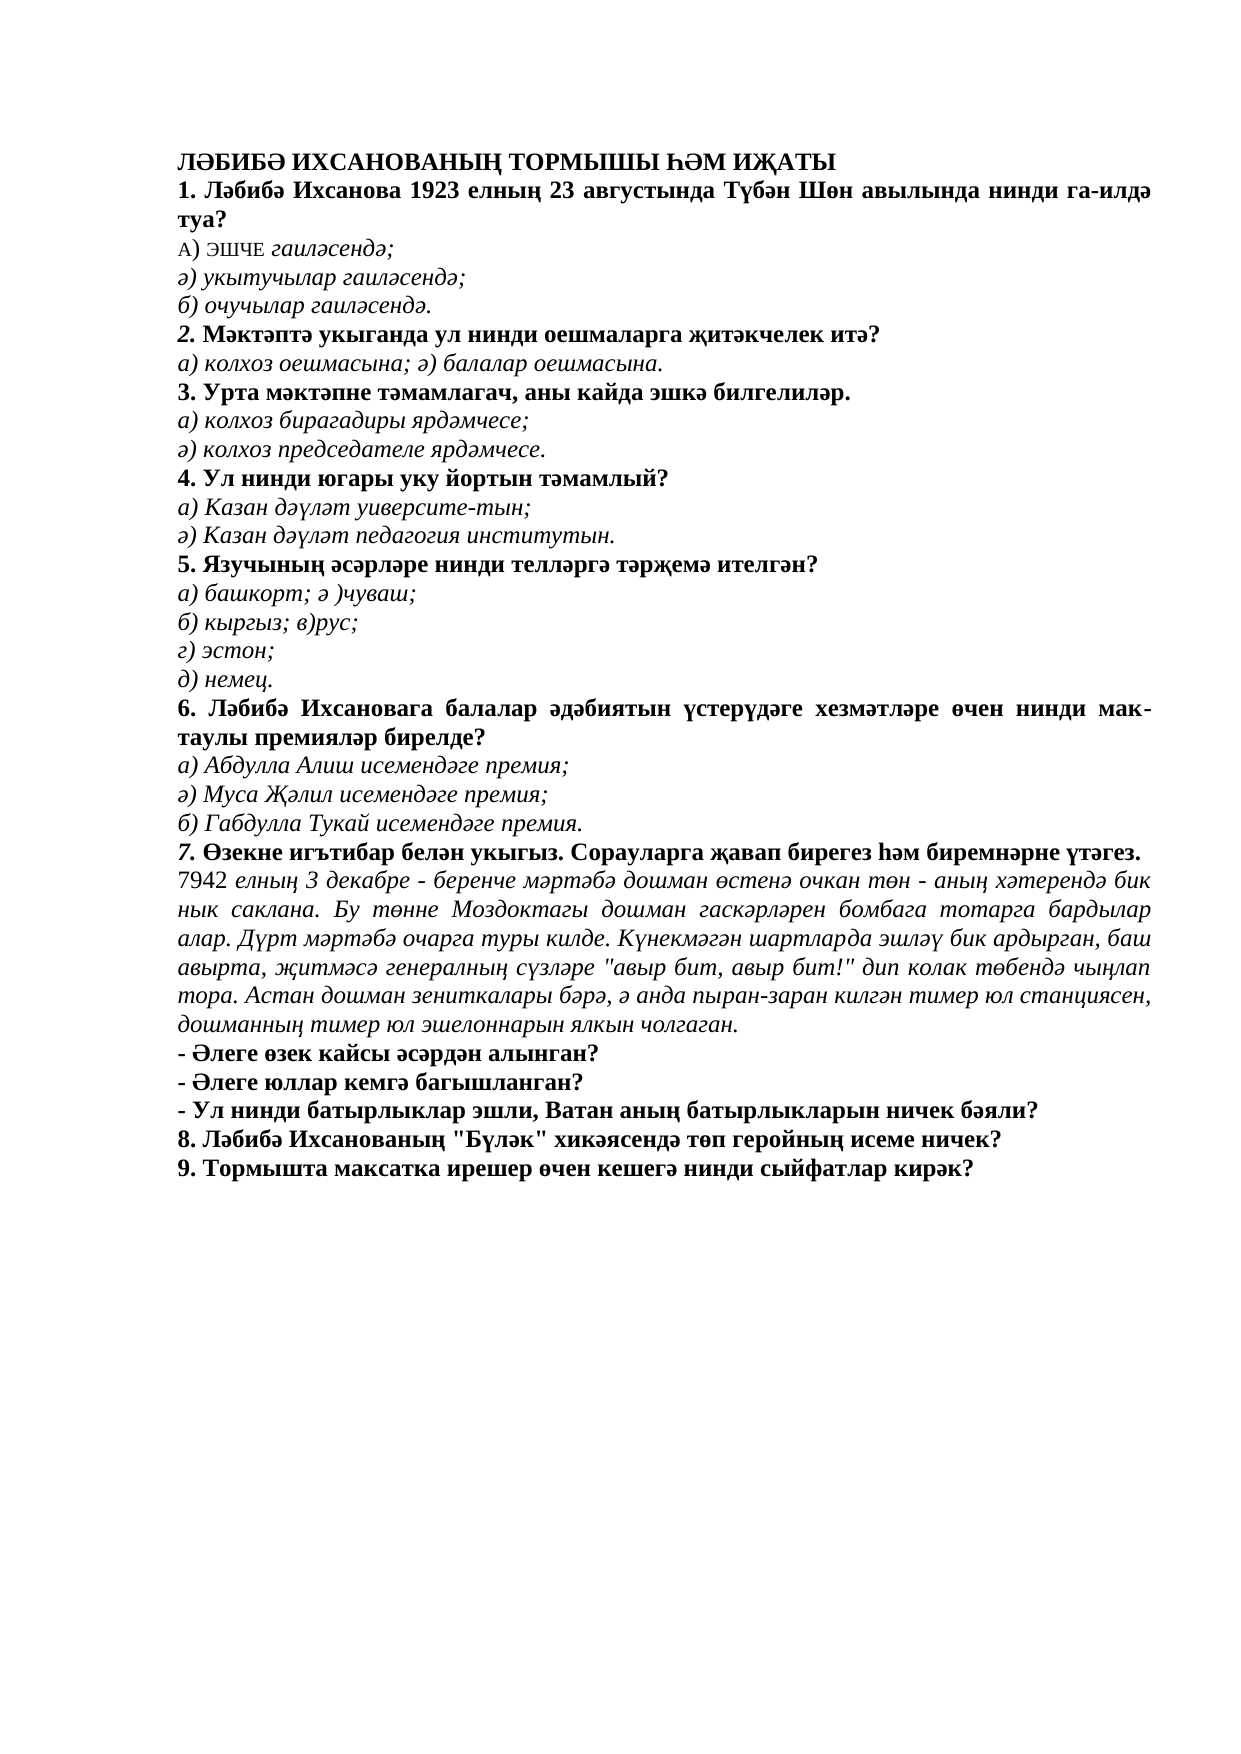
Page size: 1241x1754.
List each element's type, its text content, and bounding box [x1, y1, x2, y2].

text ЛӘБИБӘ ИХСАНОВАНЫҢ ТОРМЫШЫ ҺӘМ ИҖАТЫ [177, 147, 1152, 176]
text - Ул нинди батырлыклар эшли, Ватан аның батырлыкларын ничек бәяли? [177, 1096, 1152, 1124]
text б) Габдулла Тукай исемендәге премия. [177, 808, 1152, 837]
text - Әлеге өзек кайсы әсәрдән алынган? [177, 1038, 1152, 1067]
text 4. Ул нинди югары уку йортын тәмамлый? [177, 463, 1152, 492]
text 1. Ләбибә Ихсанова 1923 елның 23 августында Түбән Шөн авылында нинди га-илдә туа? [177, 176, 1152, 233]
text 6. Ләбибә Ихсановага балалар әдәбиятын үстерүдәге хезмәтләре өчен нинди мактаулы премияләр бирелде? [177, 693, 1152, 751]
text 3. Урта мәктәпне тәмамлагач, аны кайда эшкә билгелиләр. [177, 377, 1152, 406]
text а) Казан дәүләт уиверсите-тын; [177, 492, 1152, 521]
text 9. Тормышта максатка ирешер өчен кешегә нинди сыйфатлар кирәк? [177, 1153, 1152, 1182]
text 8. Ләбибә Ихсанованың "Бүләк" хикәясендә төп геройның исеме ничек? [177, 1124, 1152, 1153]
text 7. Өзекне игътибар белән укыгыз. Сорауларга җавап бирегез һәм биремнәрне үтәгез. [177, 837, 1152, 866]
text б) кыргыз; в)рус; [177, 607, 1152, 636]
text а) Абдулла Алиш исемендәге премия; [177, 751, 1152, 779]
text 7942 елның 3 декабре - беренче мәртәбә дошман өстенә очкан төн - аның хәтерендә бик нык саклана. Бу төнне Моздоктагы дошман гаскәрләрен бомбага тотарга бардылар алар. Дүрт мәртәбә очарга туры килде. Күнекмәгән шартларда эшләү бик ардырган, баш авырта, җитмәсә генералның сүзләре "авыр бит, авыр бит!" дип колак төбендә чыңлап тора. Астан дошман зениткалары бәрә, ә анда пыран-заран килгән тимер юл станциясен, дошманның тимер юл эшелоннарын ялкын чолгаган. [177, 866, 1152, 1038]
text д) немец. [177, 664, 1152, 693]
text ә) Казан дәүләт педагогия институтын. [177, 521, 1152, 549]
text а) колхоз оешмасына; ә) балалар оешмасына. [177, 348, 1152, 377]
text ә) колхоз председателе ярдәмчесе. [177, 434, 1152, 463]
text б) очучылар гаиләсендә. [177, 291, 1152, 319]
text ә) укытучылар гаиләсендә; [177, 262, 1152, 291]
text ә) Муса Җәлил исемендәге премия; [177, 779, 1152, 808]
text а) колхоз бирагадиры ярдәмчесе; [177, 406, 1152, 434]
text г) эстон; [177, 636, 1152, 664]
text а) башкорт; ә )чуваш; [177, 578, 1152, 607]
text а) эшче гаиләсендә; [177, 233, 1152, 262]
text - Әлеге юллар кемгә багышланган? [177, 1067, 1152, 1096]
text 5. Язучының әсәрләре нинди телләргә тәрҗемә ителгән? [177, 549, 1152, 578]
text 2. Мәктәптә укыганда ул нинди оешмаларга җитәкчелек итә? [177, 319, 1152, 348]
